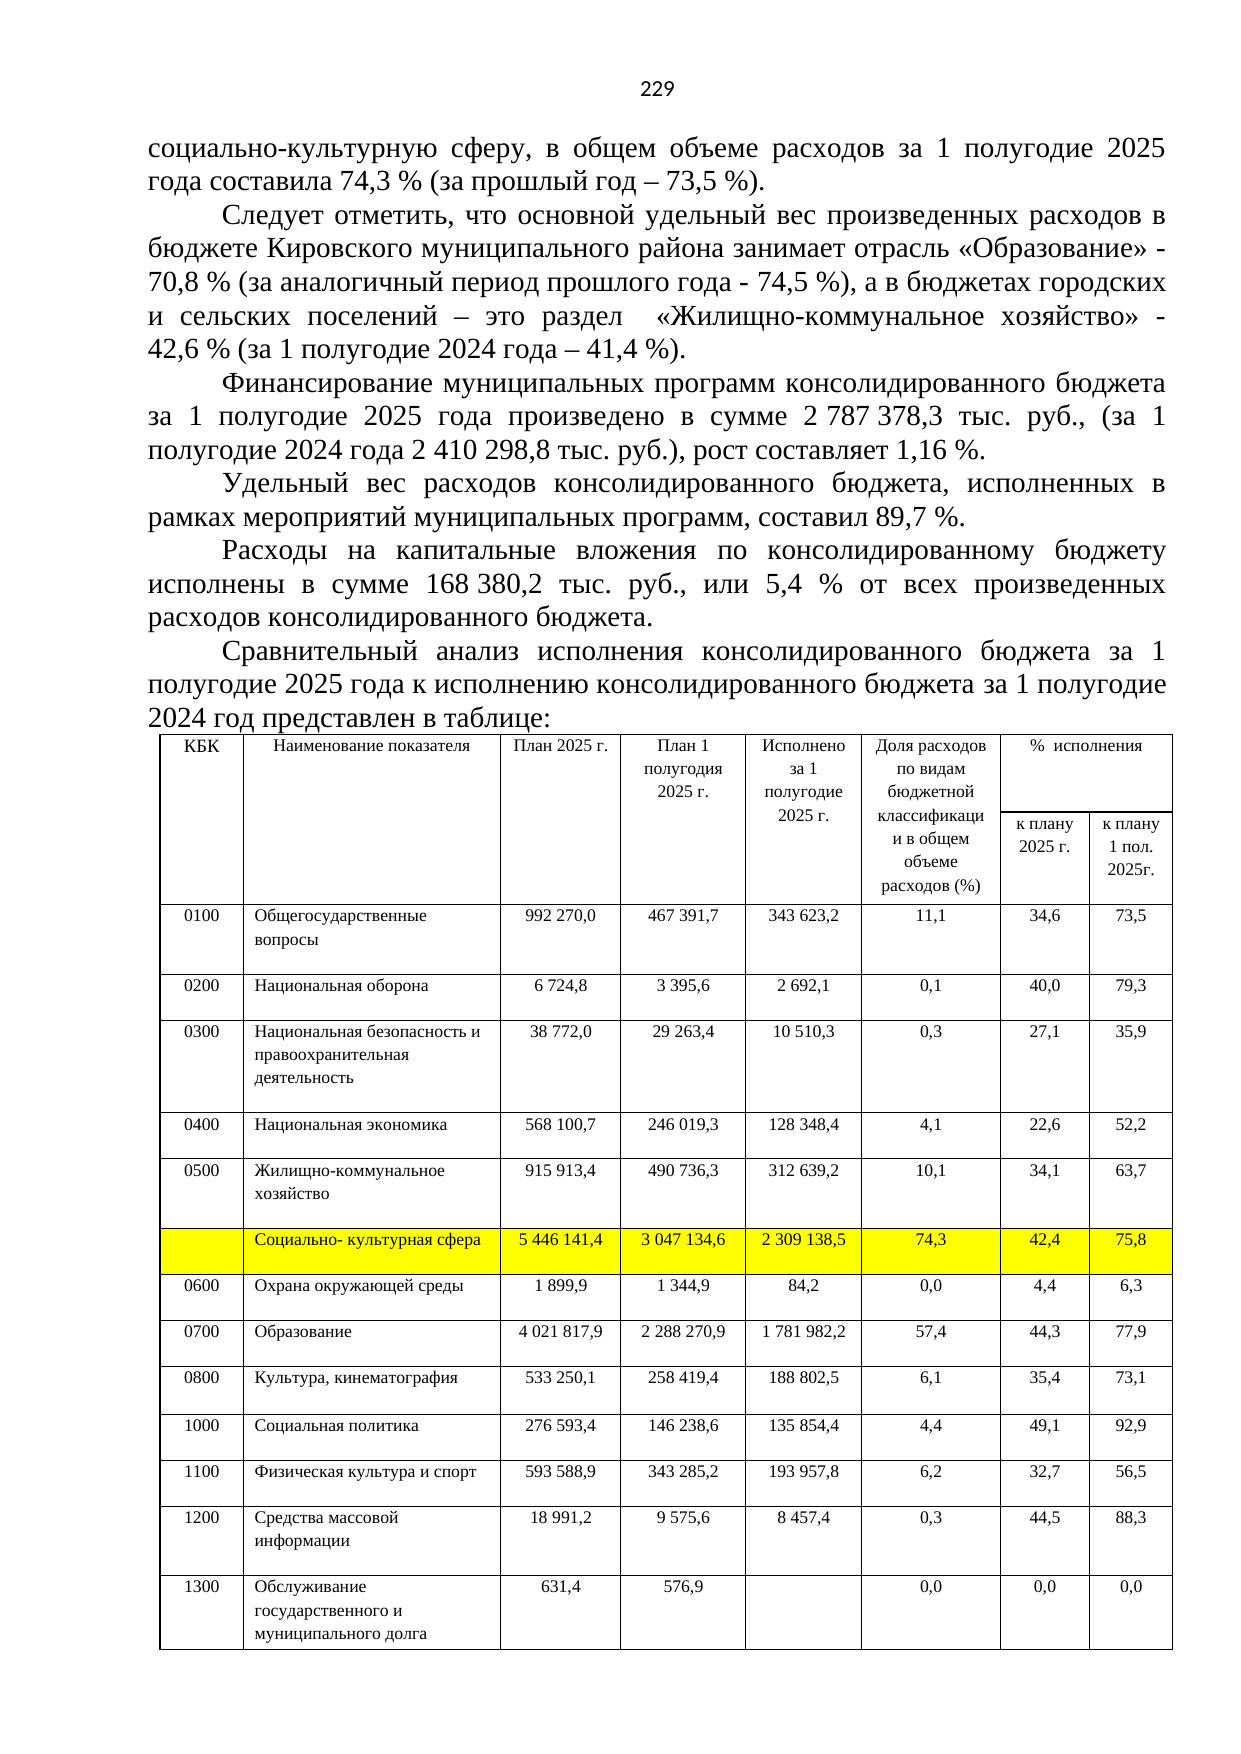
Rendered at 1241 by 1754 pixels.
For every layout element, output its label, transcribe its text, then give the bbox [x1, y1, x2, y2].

table_cell Жилищно-коммунальное хозяйство [244, 1159, 500, 1228]
table_cell 2 309 138,5 [746, 1229, 861, 1274]
table_cell 29 263,4 [621, 1021, 745, 1112]
table_cell 4,4 [1001, 1275, 1089, 1320]
table_cell Национальная оборона [244, 975, 500, 1019]
table_cell 631,4 [501, 1576, 620, 1648]
table_cell 35,4 [1001, 1367, 1089, 1414]
text Удельный вес расходов консолидированного бюджета, исполненных в рамках мероприятий муниципальных программ, составил 89,7 %. [148, 465, 1167, 532]
table_header Исполнено за 1 полугодие 2025 г. [746, 735, 861, 904]
table_cell 1 781 982,2 [746, 1321, 861, 1366]
table_cell 27,1 [1001, 1021, 1089, 1112]
table_cell 40,0 [1001, 975, 1089, 1019]
table_cell 6,2 [862, 1461, 1000, 1506]
table_cell 4,4 [862, 1415, 1000, 1460]
table_cell Образование [244, 1321, 500, 1366]
table_cell 3 047 134,6 [621, 1229, 745, 1274]
table_cell 1000 [161, 1415, 243, 1460]
text Финансирование муниципальных программ консолидированного бюджета за 1 полугодие 2025 года произведено в сумме 2 787 378,3 тыс. руб., (за 1 полугодие 2024 года 2 410 298,8 тыс. руб.), рост составляет 1,16 %. [148, 365, 1167, 465]
table_cell к плану 1 пол. 2025г. [1090, 813, 1172, 904]
text Расходы на капитальные вложения по консолидированному бюджету исполнены в сумме 168 380,2 тыс. руб., или 5,4 % от всех произведенных расходов консолидированного бюджета. [148, 532, 1167, 633]
table_cell 0,0 [862, 1576, 1000, 1648]
table_cell 56,5 [1090, 1461, 1172, 1506]
table_cell 0,0 [1001, 1576, 1089, 1648]
table_cell 1200 [161, 1507, 243, 1575]
table_cell 88,3 [1090, 1507, 1172, 1575]
table_cell [746, 1576, 861, 1648]
table_cell 533 250,1 [501, 1367, 620, 1414]
table_cell 34,1 [1001, 1159, 1089, 1228]
table_cell 312 639,2 [746, 1159, 861, 1228]
table_cell Средства массовой информации [244, 1507, 500, 1575]
table_cell 4,1 [862, 1113, 1000, 1158]
table_cell 2 692,1 [746, 975, 861, 1019]
table_cell 2 288 270,9 [621, 1321, 745, 1366]
table_cell Социальная политика [244, 1415, 500, 1460]
table_cell 6 724,8 [501, 975, 620, 1019]
table_cell 1 344,9 [621, 1275, 745, 1320]
table_cell Социально- культурная сфера [244, 1229, 500, 1274]
table_cell 258 419,4 [621, 1367, 745, 1414]
table_cell 73,1 [1090, 1367, 1172, 1414]
table_cell 32,7 [1001, 1461, 1089, 1506]
table_cell 0,1 [862, 975, 1000, 1019]
table_cell 6,3 [1090, 1275, 1172, 1320]
table_cell 188 802,5 [746, 1367, 861, 1414]
table_cell 38 772,0 [501, 1021, 620, 1112]
table_cell Охрана окружающей среды [244, 1275, 500, 1320]
table_cell 343 623,2 [746, 905, 861, 973]
table_cell Обслуживание государственного и муниципального долга [244, 1576, 500, 1648]
table_cell [161, 1229, 243, 1274]
text Сравнительный анализ исполнения консолидированного бюджета за 1 полугодие 2025 года к исполнению консолидированного бюджета за 1 полугодие 2024 год представлен в таблице: [148, 633, 1167, 734]
table_cell 9 575,6 [621, 1507, 745, 1575]
text Следует отметить, что основной удельный вес произведенных расходов в бюджете Кировского муниципального района занимает отрасль «Образование» - 70,8 % (за аналогичный период прошлого года - 74,5 %), а в бюджетах городских и сельских поселений – это раздел «Жилищно-коммунальное хозяйство» - 42,6 % (за 1 полугодие 2024 года – 41,4 %). [148, 197, 1167, 365]
table_header План 2025 г. [501, 735, 620, 904]
table_cell 0400 [161, 1113, 243, 1158]
table_header % исполнения [1001, 735, 1172, 811]
table_cell 10 510,3 [746, 1021, 861, 1112]
table_cell 0,0 [1090, 1576, 1172, 1648]
table_header План 1 полугодия 2025 г. [621, 735, 745, 904]
table_cell 92,9 [1090, 1415, 1172, 1460]
table_cell 3 395,6 [621, 975, 745, 1019]
table_cell 0600 [161, 1275, 243, 1320]
table_cell 276 593,4 [501, 1415, 620, 1460]
table_cell 246 019,3 [621, 1113, 745, 1158]
table_cell 11,1 [862, 905, 1000, 973]
table_cell 63,7 [1090, 1159, 1172, 1228]
table_cell 0800 [161, 1367, 243, 1414]
table_cell 1100 [161, 1461, 243, 1506]
table_cell 77,9 [1090, 1321, 1172, 1366]
table_cell 4 021 817,9 [501, 1321, 620, 1366]
table_cell 34,6 [1001, 905, 1089, 973]
table_cell Физическая культура и спорт [244, 1461, 500, 1506]
table_cell 1300 [161, 1576, 243, 1648]
table_header КБК [161, 735, 243, 904]
table_cell 0,3 [862, 1507, 1000, 1575]
table_cell 576,9 [621, 1576, 745, 1648]
table_header Наименование показателя [244, 735, 500, 904]
table_cell 593 588,9 [501, 1461, 620, 1506]
table_cell 0100 [161, 905, 243, 973]
table_cell 1 899,9 [501, 1275, 620, 1320]
table_header Доля расходов по видам бюджетной классификации в общем объеме расходов (%) [862, 735, 1000, 904]
table_cell 490 736,3 [621, 1159, 745, 1228]
table_cell 22,6 [1001, 1113, 1089, 1158]
table_cell 6,1 [862, 1367, 1000, 1414]
table_cell 5 446 141,4 [501, 1229, 620, 1274]
table_cell 0500 [161, 1159, 243, 1228]
table_cell Общегосударственные вопросы [244, 905, 500, 973]
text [148, 130, 1167, 197]
table_cell 42,4 [1001, 1229, 1089, 1274]
table_cell 49,1 [1001, 1415, 1089, 1460]
table_cell 0,3 [862, 1021, 1000, 1112]
table_cell 146 238,6 [621, 1415, 745, 1460]
table_cell 0700 [161, 1321, 243, 1366]
table_cell 75,8 [1090, 1229, 1172, 1274]
table_cell Культура, кинематография [244, 1367, 500, 1414]
table_cell Национальная экономика [244, 1113, 500, 1158]
table_cell 343 285,2 [621, 1461, 745, 1506]
table_cell 467 391,7 [621, 905, 745, 973]
table_cell 0300 [161, 1021, 243, 1112]
table_cell 568 100,7 [501, 1113, 620, 1158]
table_cell 73,5 [1090, 905, 1172, 973]
table_cell 128 348,4 [746, 1113, 861, 1158]
table_cell 44,3 [1001, 1321, 1089, 1366]
table_cell 18 991,2 [501, 1507, 620, 1575]
table_cell Национальная безопасность и правоохранительная деятельность [244, 1021, 500, 1112]
table_cell 915 913,4 [501, 1159, 620, 1228]
table_cell 8 457,4 [746, 1507, 861, 1575]
table_cell к плану 2025 г. [1001, 813, 1089, 904]
table_cell 0,0 [862, 1275, 1000, 1320]
table_cell 79,3 [1090, 975, 1172, 1019]
table_cell 84,2 [746, 1275, 861, 1320]
table_cell 135 854,4 [746, 1415, 861, 1460]
table_cell 193 957,8 [746, 1461, 861, 1506]
table_cell 44,5 [1001, 1507, 1089, 1575]
table_cell 52,2 [1090, 1113, 1172, 1158]
table_cell 74,3 [862, 1229, 1000, 1274]
table_cell 35,9 [1090, 1021, 1172, 1112]
table_cell 992 270,0 [501, 905, 620, 973]
table_cell 57,4 [862, 1321, 1000, 1366]
table_cell 0200 [161, 975, 243, 1019]
table_cell 10,1 [862, 1159, 1000, 1228]
